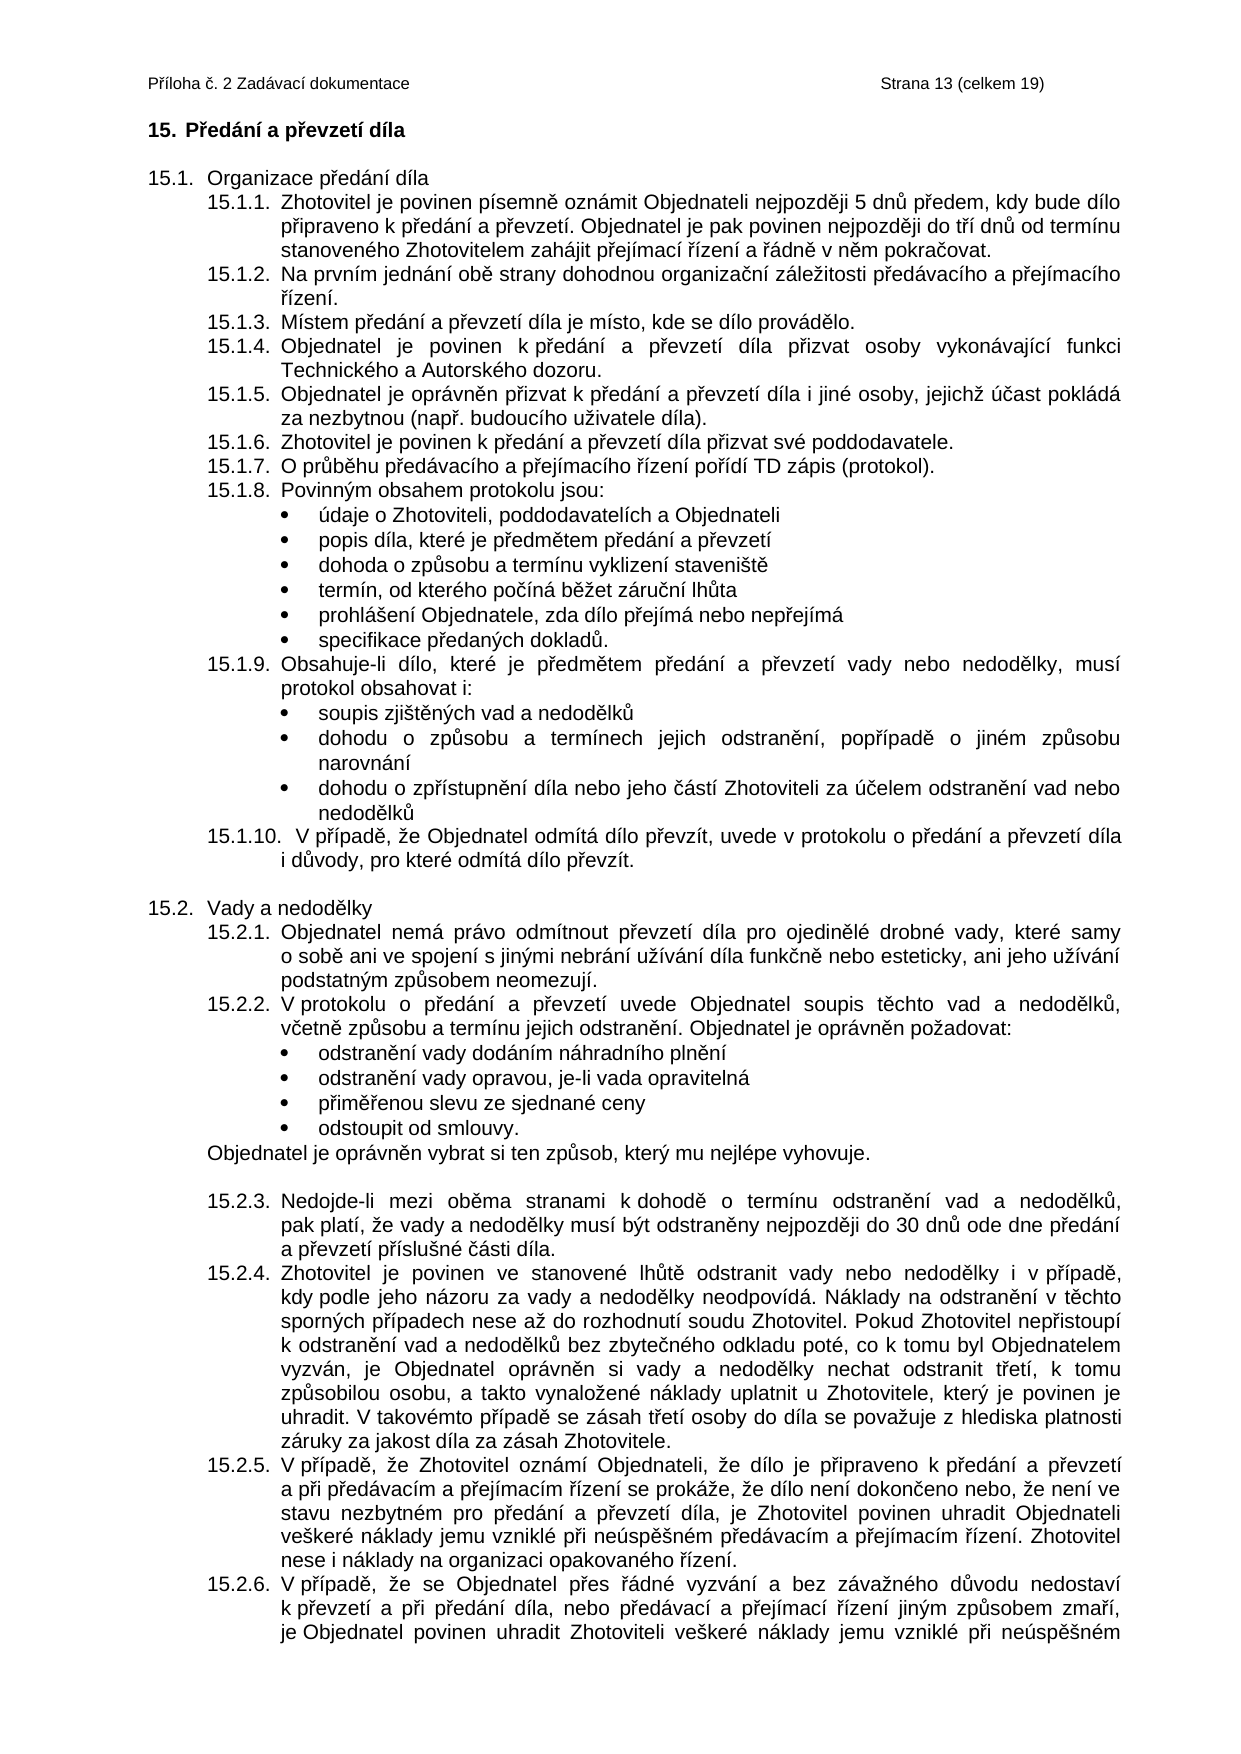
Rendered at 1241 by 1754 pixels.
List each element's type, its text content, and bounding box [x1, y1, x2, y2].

list O průběhu předávacího a přejímacího řízení pořídí TD zápis (protokol). [207, 453, 1122, 477]
list přiměřenou slevu ze sjednané ceny [281, 1090, 1122, 1115]
list odstranění vady opravou, je-li vada opravitelná [281, 1065, 1122, 1090]
list V případě, že Zhotovitel oznámí Objednateli, že dílo je připraveno k předání a převzetí a při předávacím a přejímacím řízení se prokáže, že dílo není dokončeno nebo, že není ve stavu nezbytném pro předání a převzetí díla, je Zhotovitel povinen uhradit Objednateli veškeré náklady jemu vzniklé při neúspěšném předávacím a přejímacím řízení. Zhotovitel nese i náklady na organizaci opakovaného řízení. [207, 1452, 1122, 1572]
list Objednatel je oprávněn přizvat k předání a převzetí díla i jiné osoby, jejichž účast pokládá za nezbytnou (např. budoucího uživatele díla). [207, 382, 1122, 429]
list Objednatel je povinen k předání a převzetí díla přizvat osoby vykonávající funkci Technického a Autorského dozoru. [207, 334, 1122, 382]
list odstoupit od smlouvy. [281, 1115, 1122, 1140]
list Obsahuje-li dílo, které je předmětem předání a převzetí vady nebo nedodělky, musí protokol obsahovat i: [207, 651, 1122, 699]
list Předání a převzetí díla [148, 118, 1122, 142]
list dohoda o způsobu a termínu vyklizení staveniště [281, 551, 1122, 576]
list Zhotovitel je povinen ve stanovené lhůtě odstranit vady nebo nedodělky i v případě, kdy podle jeho názoru za vady a nedodělky neodpovídá. Náklady na odstranění v těchto sporných případech nese až do rozhodnutí soudu Zhotovitel. Pokud Zhotovitel nepřistoupí k odstranění vad a nedodělků bez zbytečného odkladu poté, co k tomu byl Objednatelem vyzván, je Objednatel oprávněn si vady a nedodělky nechat odstranit třetí, k tomu způsobilou osobu, a takto vynaložené náklady uplatnit u Zhotovitele, který je povinen je uhradit. V takovémto případě se zásah třetí osoby do díla se považuje z hlediska platnosti záruky za jakost díla za zásah Zhotovitele. [207, 1261, 1122, 1452]
list popis díla, které je předmětem předání a převzetí [281, 526, 1122, 551]
list specifikace předaných dokladů. [281, 626, 1122, 651]
list dohodu o způsobu a termínech jejich odstranění, popřípadě o jiném způsobu narovnání [281, 724, 1122, 774]
list V případě, že Objednatel odmítá dílo převzít, uvede v protokolu o předání a převzetí díla i důvody, pro které odmítá dílo převzít. [207, 824, 1122, 872]
list prohlášení Objednatele, zda dílo přejímá nebo nepřejímá [281, 601, 1122, 626]
list Povinným obsahem protokolu jsou: [207, 477, 1122, 501]
list Objednatel nemá právo odmítnout převzetí díla pro ojedinělé drobné vady, které samy o sobě ani ve spojení s jinými nebrání užívání díla funkčně nebo esteticky, ani jeho užívání podstatným způsobem neomezují. [207, 920, 1122, 992]
list Zhotovitel je povinen k předání a převzetí díla přizvat své poddodavatele. [207, 429, 1122, 453]
list soupis zjištěných vad a nedodělků [281, 699, 1122, 724]
text Objednatel je oprávněn vybrat si ten způsob, který mu nejlépe vyhovuje. [207, 1140, 1122, 1165]
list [207, 1572, 1122, 1644]
list Organizace předání díla [148, 166, 1122, 190]
list Nedojde-li mezi oběma stranami k dohodě o termínu odstranění vad a nedodělků, pak platí, že vady a nedodělky musí být odstraněny nejpozději do 30 dnů ode dne předání a převzetí příslušné části díla. [207, 1189, 1122, 1261]
list V protokolu o předání a převzetí uvede Objednatel soupis těchto vad a nedodělků, včetně způsobu a termínu jejich odstranění. Objednatel je oprávněn požadovat: [207, 992, 1122, 1040]
list odstranění vady dodáním náhradního plnění [281, 1040, 1122, 1065]
list termín, od kterého počíná běžet záruční lhůta [281, 576, 1122, 601]
list údaje o Zhotoviteli, poddodavatelích a Objednateli [281, 501, 1122, 526]
list Místem předání a převzetí díla je místo, kde se dílo provádělo. [207, 310, 1122, 334]
list Vady a nedodělky [148, 896, 1122, 920]
list dohodu o zpřístupnění díla nebo jeho částí Zhotoviteli za účelem odstranění vad nebo nedodělků [281, 774, 1122, 824]
list Na prvním jednání obě strany dohodnou organizační záležitosti předávacího a přejímacího řízení. [207, 262, 1122, 310]
list Zhotovitel je povinen písemně oznámit Objednateli nejpozději 5 dnů předem, kdy bude dílo připraveno k předání a převzetí. Objednatel je pak povinen nejpozději do tří dnů od termínu stanoveného Zhotovitelem zahájit přejímací řízení a řádně v něm pokračovat. [207, 190, 1122, 262]
